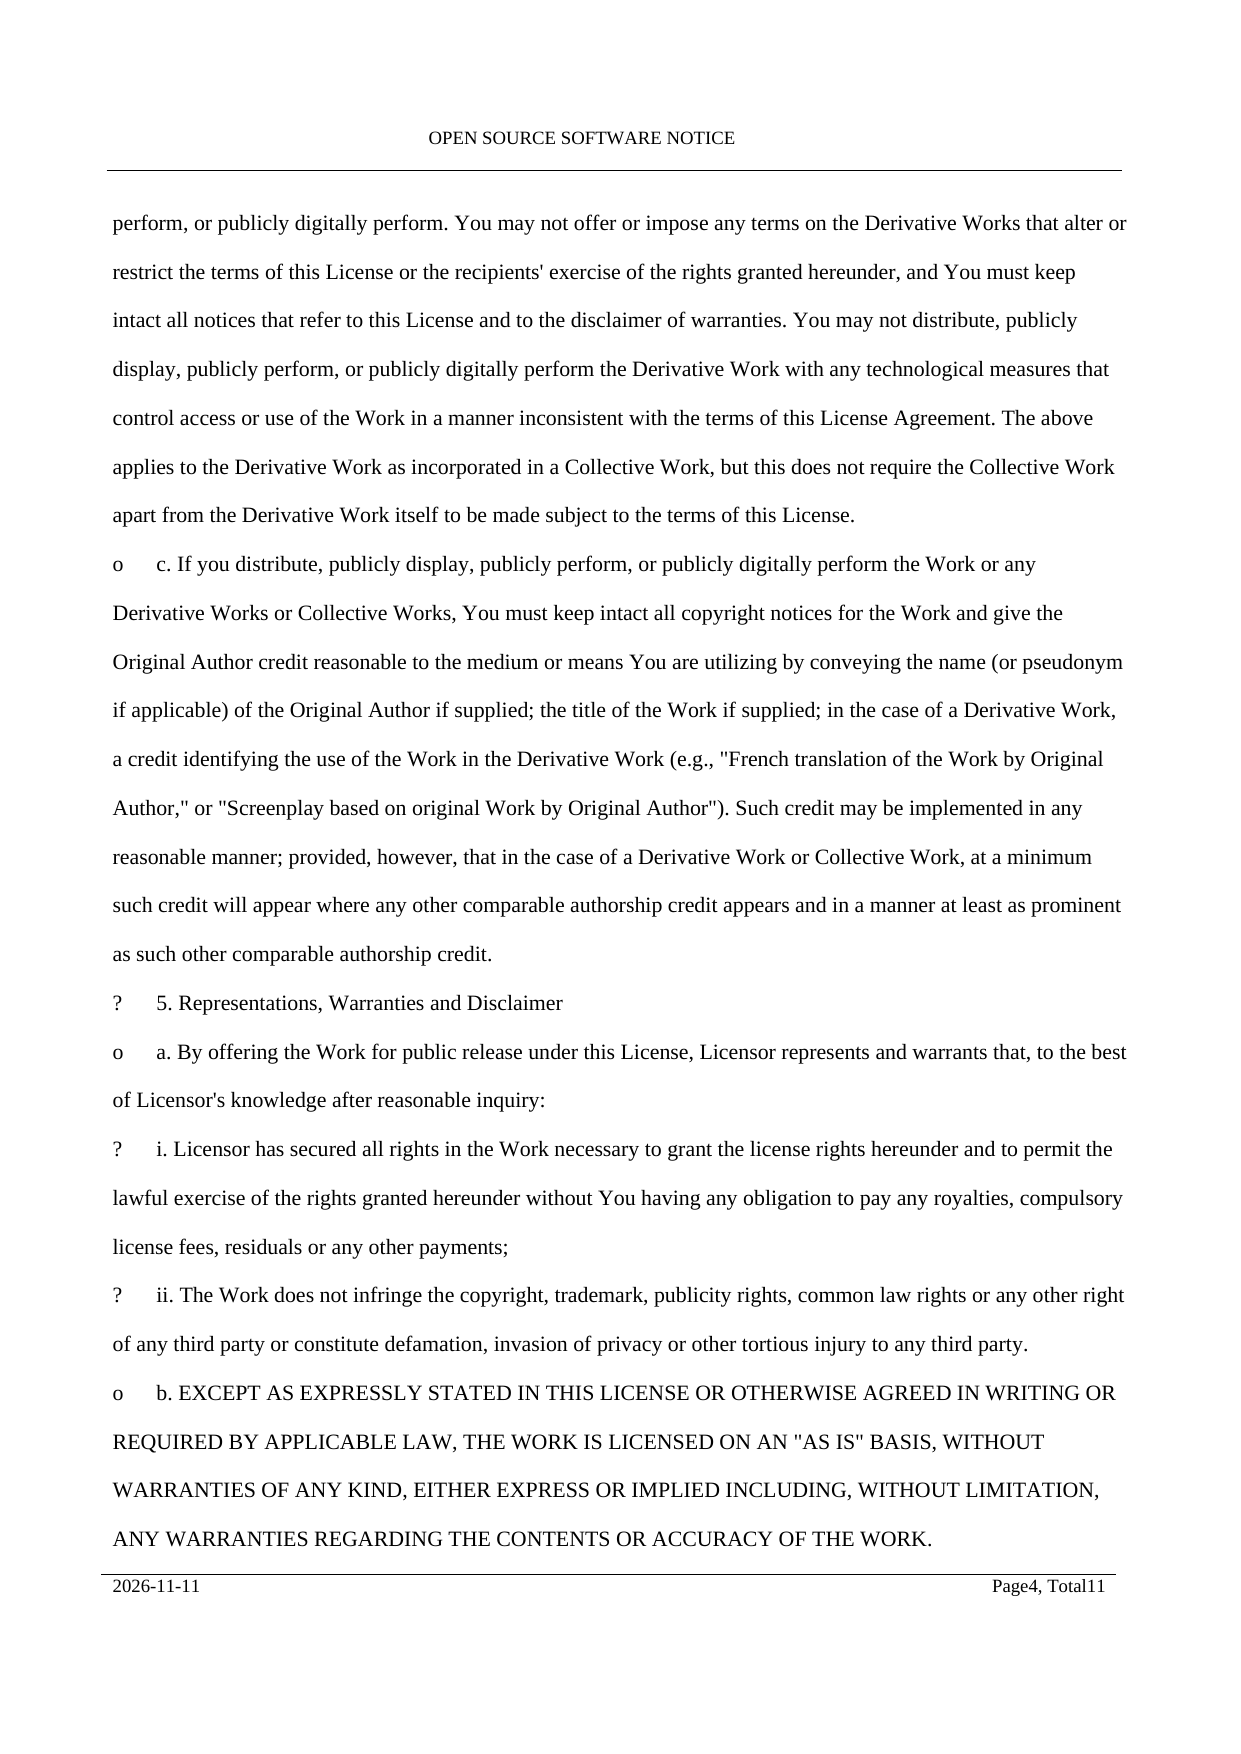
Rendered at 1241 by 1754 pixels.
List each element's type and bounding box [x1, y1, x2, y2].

text [112, 206, 1128, 1555]
